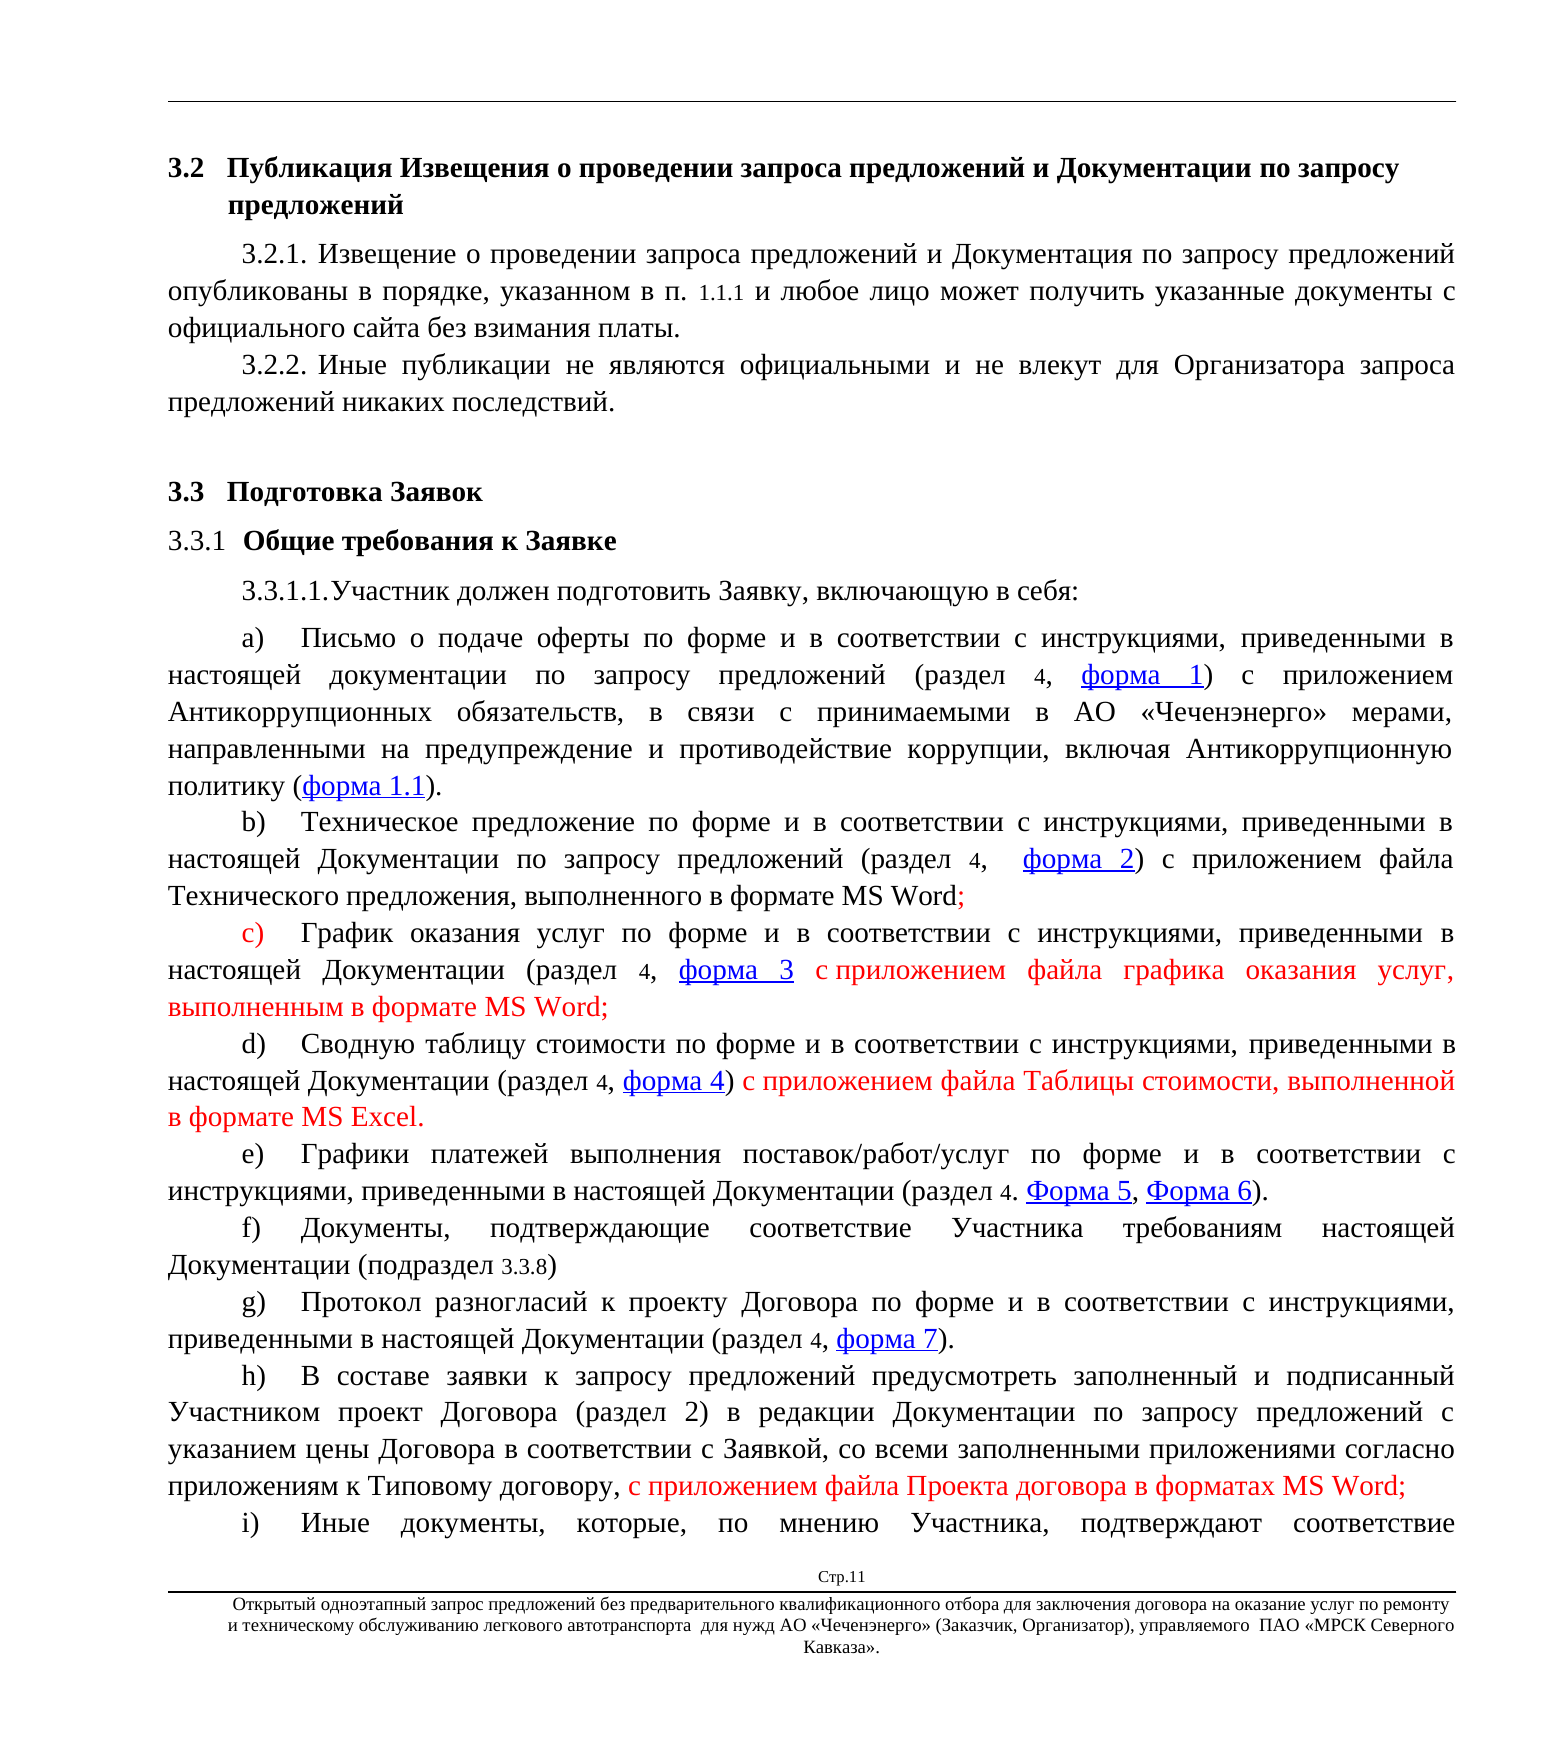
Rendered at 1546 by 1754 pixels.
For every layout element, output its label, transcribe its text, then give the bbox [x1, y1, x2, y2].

list Письмо о подаче оферты по форме и в соответствии с инструкциями, приведенными в настоящей документации по запросу предложений (раздел 4, форма 1) с приложением Антикоррупционных обязательств, в связи с принимаемыми в АО «Чеченэнерго» мерами, направленными на предупреждение и противодействие коррупции, включая Антикоррупционную политику (форма 1.1). [168, 620, 1453, 801]
list Иные публикации не являются официальными и не влекут для Организатора запроса предложений никаких последствий. [168, 347, 1456, 417]
list В составе заявки к запросу предложений предусмотреть заполненный и подписанный Участником проект Договора (раздел 2) в редакции Документации по запросу предложений с указанием цены Договора в соответствии с Заявкой, со всеми заполненными приложениями согласно приложениям к Типовому договору, с приложением файла Проекта договора в форматах MS Word; [168, 1358, 1456, 1502]
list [168, 1505, 1456, 1539]
list Документы, подтверждающие соответствие Участника требованиям настоящей Документации (подраздел 3.3.8) [168, 1210, 1456, 1281]
subtitle Публикация Извещения о проведении запроса предложений и Документации по запросу предложений [168, 150, 1456, 220]
list Извещение о проведении запроса предложений и Документация по запросу предложений опубликованы в порядке, указанном в п. 1.1.1 и любое лицо может получить указанные документы с официального сайта без взимания платы. [168, 236, 1456, 343]
list Протокол разногласий к проекту Договора по форме и в соответствии с инструкциями, приведенными в настоящей Документации (раздел 4, форма 7). [168, 1284, 1456, 1354]
list График оказания услуг по форме и в соответствии с инструкциями, приведенными в настоящей Документации (раздел 4, форма 3 с приложением файла графика оказания услуг, выполненным в формате MS Word; [168, 915, 1454, 1022]
subtitle Общие требования к Заявке [168, 523, 1456, 557]
subtitle Подготовка Заявок [168, 474, 1456, 508]
list Сводную таблицу стоимости по форме и в соответствии с инструкциями, приведенными в настоящей Документации (раздел 4, форма 4) с приложением файла Таблицы стоимости, выполненной в формате MS Excel. [168, 1026, 1456, 1133]
list Графики платежей выполнения поставок/работ/услуг по форме и в соответствии с инструкциями, приведенными в настоящей Документации (раздел 4. Форма 5, Форма 6). [168, 1136, 1456, 1207]
list Техническое предложение по форме и в соответствии с инструкциями, приведенными в настоящей Документации по запросу предложений (раздел 4, форма 2) с приложением файла Технического предложения, выполненного в формате MS Word; [168, 804, 1453, 912]
list Участник должен подготовить Заявку, включающую в себя: [168, 573, 1456, 606]
